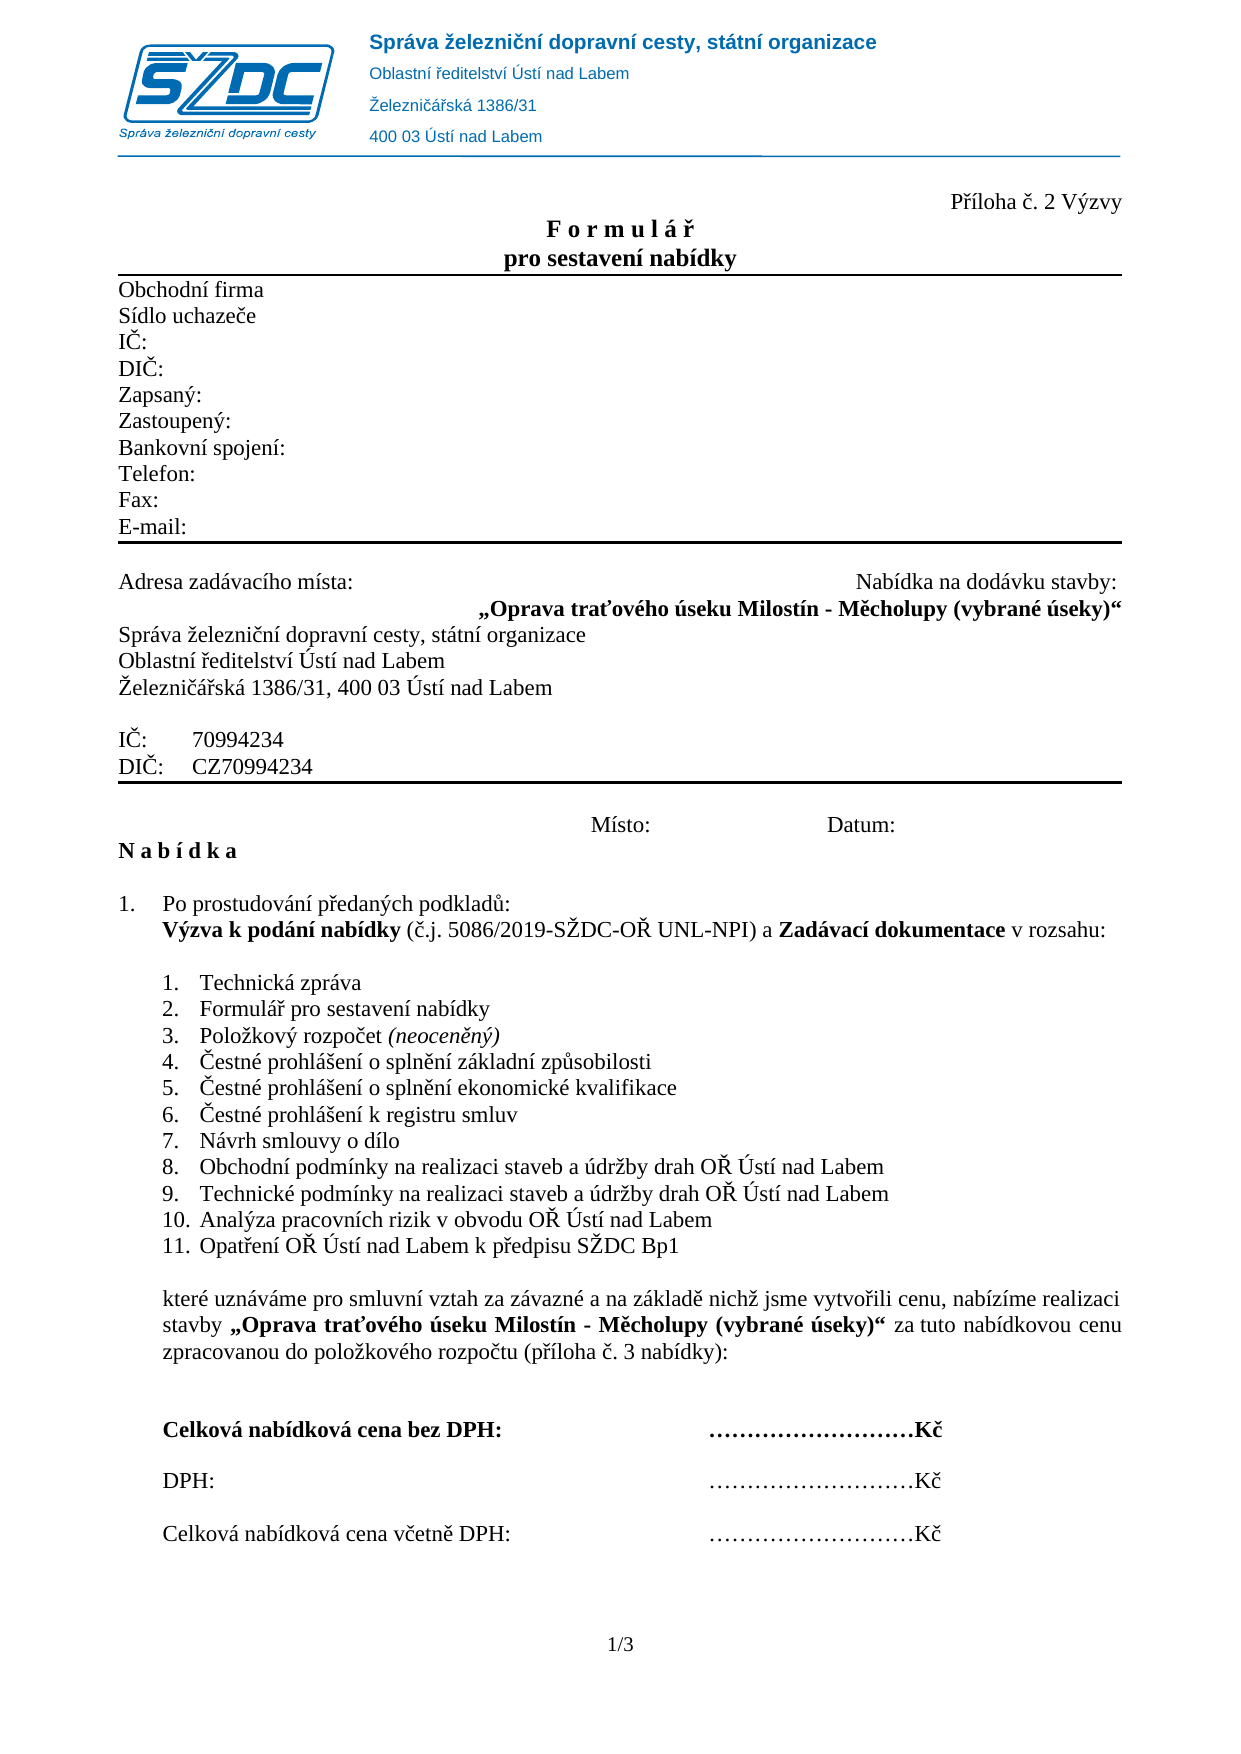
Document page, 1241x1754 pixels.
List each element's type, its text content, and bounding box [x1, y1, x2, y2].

list Opatření OŘ Ústí nad Labem k předpisu SŽDC Bp1 [162, 1232, 1122, 1259]
list Čestné prohlášení o splnění ekonomické kvalifikace [162, 1074, 1122, 1101]
text Zastoupený: [118, 407, 1122, 434]
text Místo: Datum: [591, 811, 1122, 837]
list Technická zpráva [162, 969, 1122, 995]
text Železničářská 1386/31, 400 03 Ústí nad Labem [118, 674, 1122, 700]
list Čestné prohlášení k registru smluv [162, 1101, 1122, 1127]
list Obchodní podmínky na realizaci staveb a údržby drah OŘ Ústí nad Labem [162, 1153, 1122, 1180]
text Sídlo uchazeče [118, 302, 1122, 328]
text DIČ: CZ70994234 [118, 753, 1122, 781]
list Celková nabídková cena včetně DPH: ………………………Kč [162, 1520, 1122, 1546]
text Bankovní spojení: [118, 434, 1122, 460]
text Obchodní firma [118, 276, 1122, 302]
text IČ: [118, 328, 1122, 355]
text F o r m u l á ř [118, 214, 1122, 243]
list Po prostudování předaných podkladů: [118, 890, 1122, 916]
text Oblastní ředitelství Ústí nad Labem [118, 647, 1122, 674]
text DIČ: [118, 355, 1122, 381]
list Celková nabídková cena bez DPH: ………………………Kč [162, 1416, 1122, 1442]
list Položkový rozpočet (neoceněný) [162, 1022, 1122, 1048]
text Příloha č. 2 Výzvy [118, 188, 1122, 214]
list Formulář pro sestavení nabídky [162, 995, 1122, 1022]
text Fax: [118, 486, 1122, 513]
text IČ: 70994234 [118, 727, 1122, 753]
text Adresa zadávacího místa: Nabídka na dodávku stavby: [118, 568, 1122, 595]
text Zapsaný: [118, 381, 1122, 407]
list Analýza pracovních rizik v obvodu OŘ Ústí nad Labem [162, 1206, 1122, 1232]
list Návrh smlouvy o dílo [162, 1127, 1122, 1153]
text „Oprava traťového úseku Milostín - Měcholupy (vybrané úseky)“ [472, 595, 1122, 621]
list Technické podmínky na realizaci staveb a údržby drah OŘ Ústí nad Labem [162, 1180, 1122, 1206]
text Telefon: [118, 460, 1122, 486]
text Výzva k podání nabídky (č.j. 5086/2019-SŽDC-OŘ UNL-NPI) a Zadávací dokumentace v rozsahu: [162, 916, 1122, 943]
text pro sestavení nabídky [118, 243, 1122, 274]
text E-mail: [118, 513, 1122, 541]
list DPH: ………………………Kč [162, 1467, 1122, 1520]
text které uznáváme pro smluvní vztah za závazné a na základě nichž jsme vytvořili cenu, nabízíme realizaci stavby „Oprava traťového úseku Milostín - Měcholupy (vybrané úseky)“ za tuto nabídkovou cenu zpracovanou do položkového rozpočtu (příloha č. 3 nabídky): [162, 1285, 1122, 1364]
text N a b í d k a [118, 837, 1122, 863]
text Správa železniční dopravní cesty, státní organizace [118, 621, 1122, 647]
list Čestné prohlášení o splnění základní způsobilosti [162, 1048, 1122, 1074]
